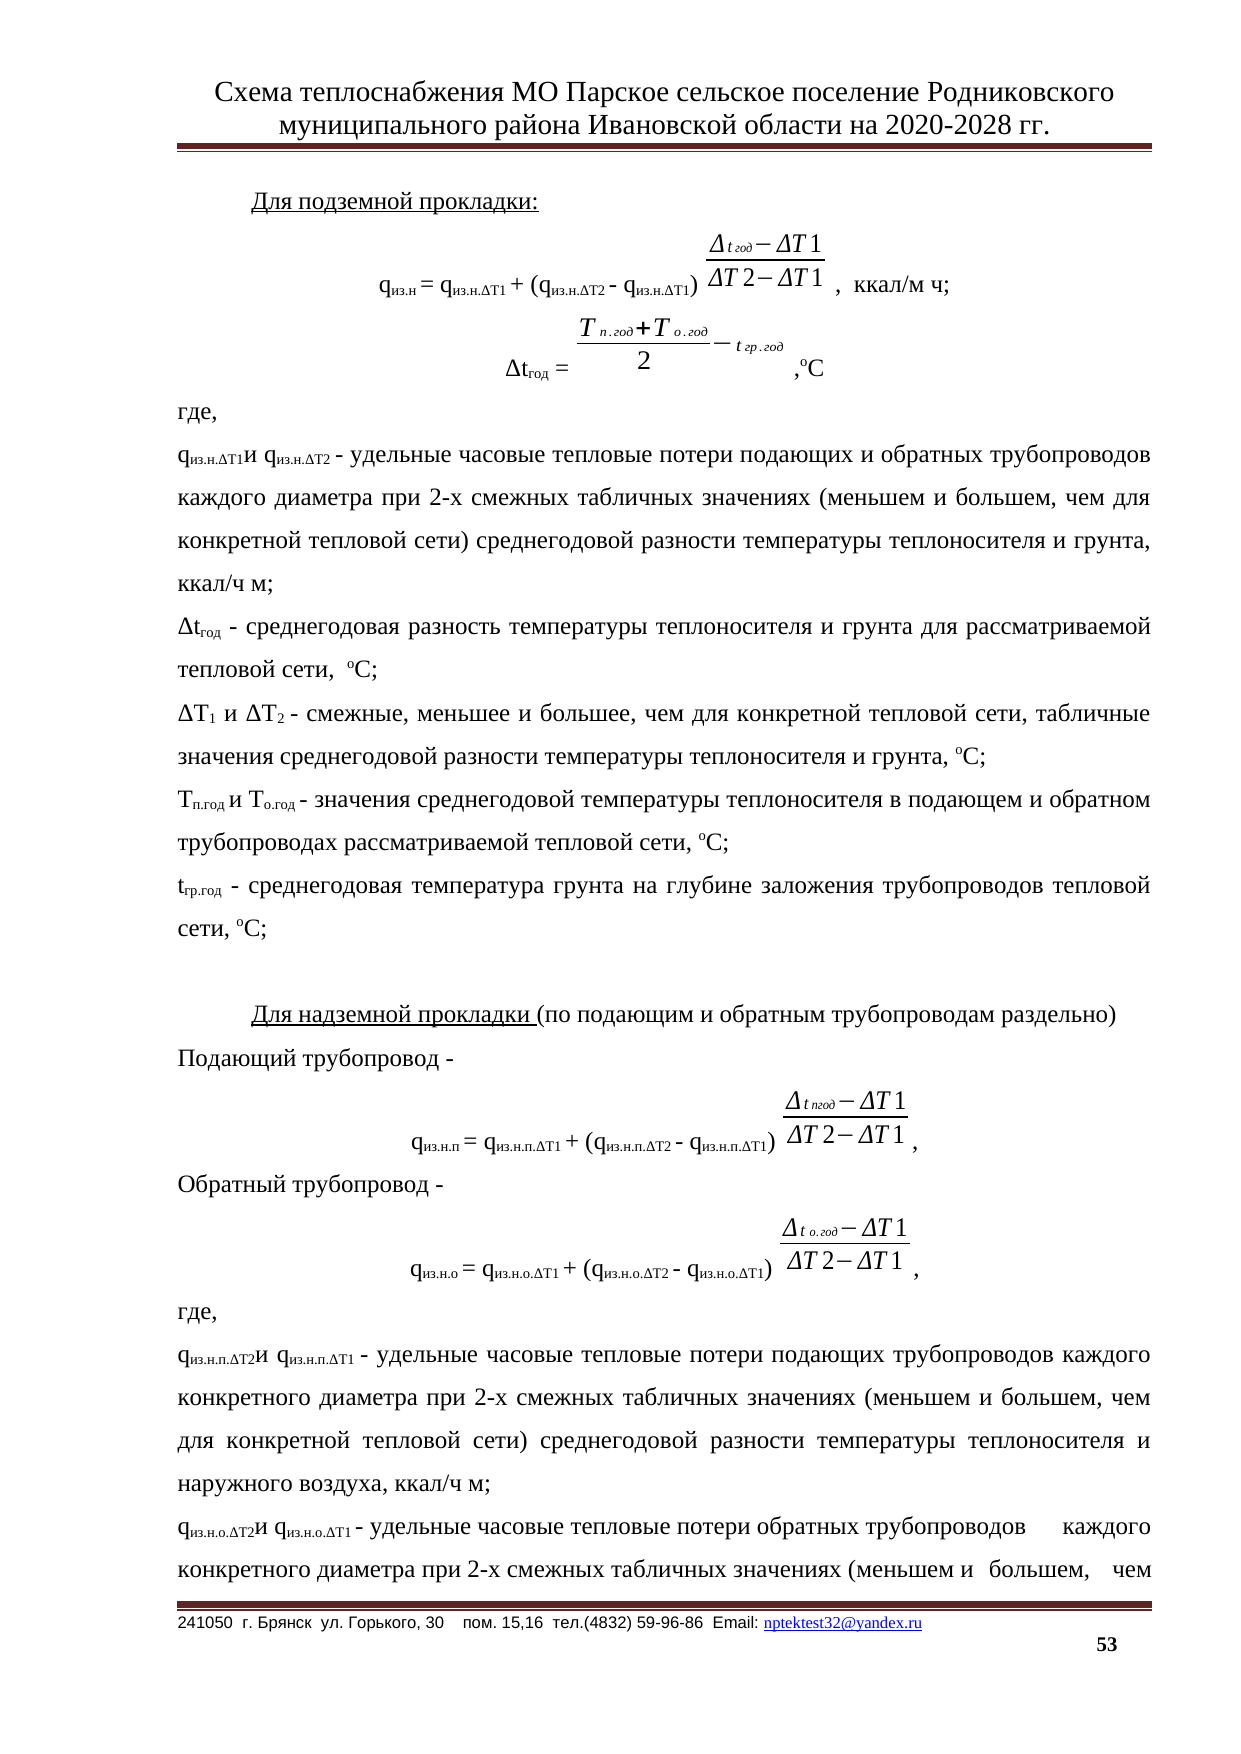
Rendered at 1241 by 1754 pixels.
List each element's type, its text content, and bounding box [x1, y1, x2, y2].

list Для подземной прокладки: [177, 186, 1152, 214]
list где, [177, 1296, 1152, 1324]
list qиз.н.о = qиз.н.о.ΔТ1 + (qиз.н.о.ΔТ2 - qиз.н.о.ΔТ1) , [177, 1212, 1152, 1281]
list Тп.год и То.год - значения среднегодовой температуры теплоносителя в подающем и обратном трубопроводах рассматриваемой тепловой сети, оС; [177, 784, 1152, 856]
list Подающий трубопровод - [177, 1043, 1152, 1071]
list qиз.н = qиз.н.ΔТ1 + (qиз.н.ΔТ2 - qиз.н.ΔТ1) , ккал/м ч; [177, 229, 1152, 298]
list qиз.н.ΔТ1и qиз.н.ΔТ2 - удельные часовые тепловые потери подающих и обратных трубопроводов каждого диаметра при 2-х смежных табличных значениях (меньшем и большем, чем для конкретной тепловой сети) среднегодовой разности температуры теплоносителя и грунта, ккал/ч м; [177, 439, 1152, 597]
list qиз.н.п = qиз.н.п.ΔТ1 + (qиз.н.п.ΔТ2 - qиз.н.п.ΔТ1) , [177, 1086, 1152, 1155]
list Δtгод = ,оС [177, 312, 1152, 381]
list tгр.год - среднегодовая температура грунта на глубине заложения трубопроводов тепловой сети, оС; [177, 870, 1152, 942]
list Обратный трубопровод - [177, 1169, 1152, 1198]
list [177, 1511, 1152, 1583]
list ΔТ1 и ΔТ2 - смежные, меньшее и большее, чем для конкретной тепловой сети, табличные значения среднегодовой разности температуры теплоносителя и грунта, оС; [177, 698, 1152, 769]
list Δtгод - среднегодовая разность температуры теплоносителя и грунта для рассматриваемой тепловой сети, оС; [177, 611, 1152, 683]
list qиз.н.п.ΔТ2и qиз.н.п.ΔТ1 - удельные часовые тепловые потери подающих трубопроводов каждого конкретного диаметра при 2-х смежных табличных значениях (меньшем и большем, чем для конкретной тепловой сети) среднегодовой разности температуры теплоносителя и наружного воздуха, ккал/ч м; [177, 1339, 1152, 1497]
list Для надземной прокладки (по подающим и обратным трубопроводам раздельно) [177, 999, 1152, 1028]
list где, [177, 396, 1152, 424]
